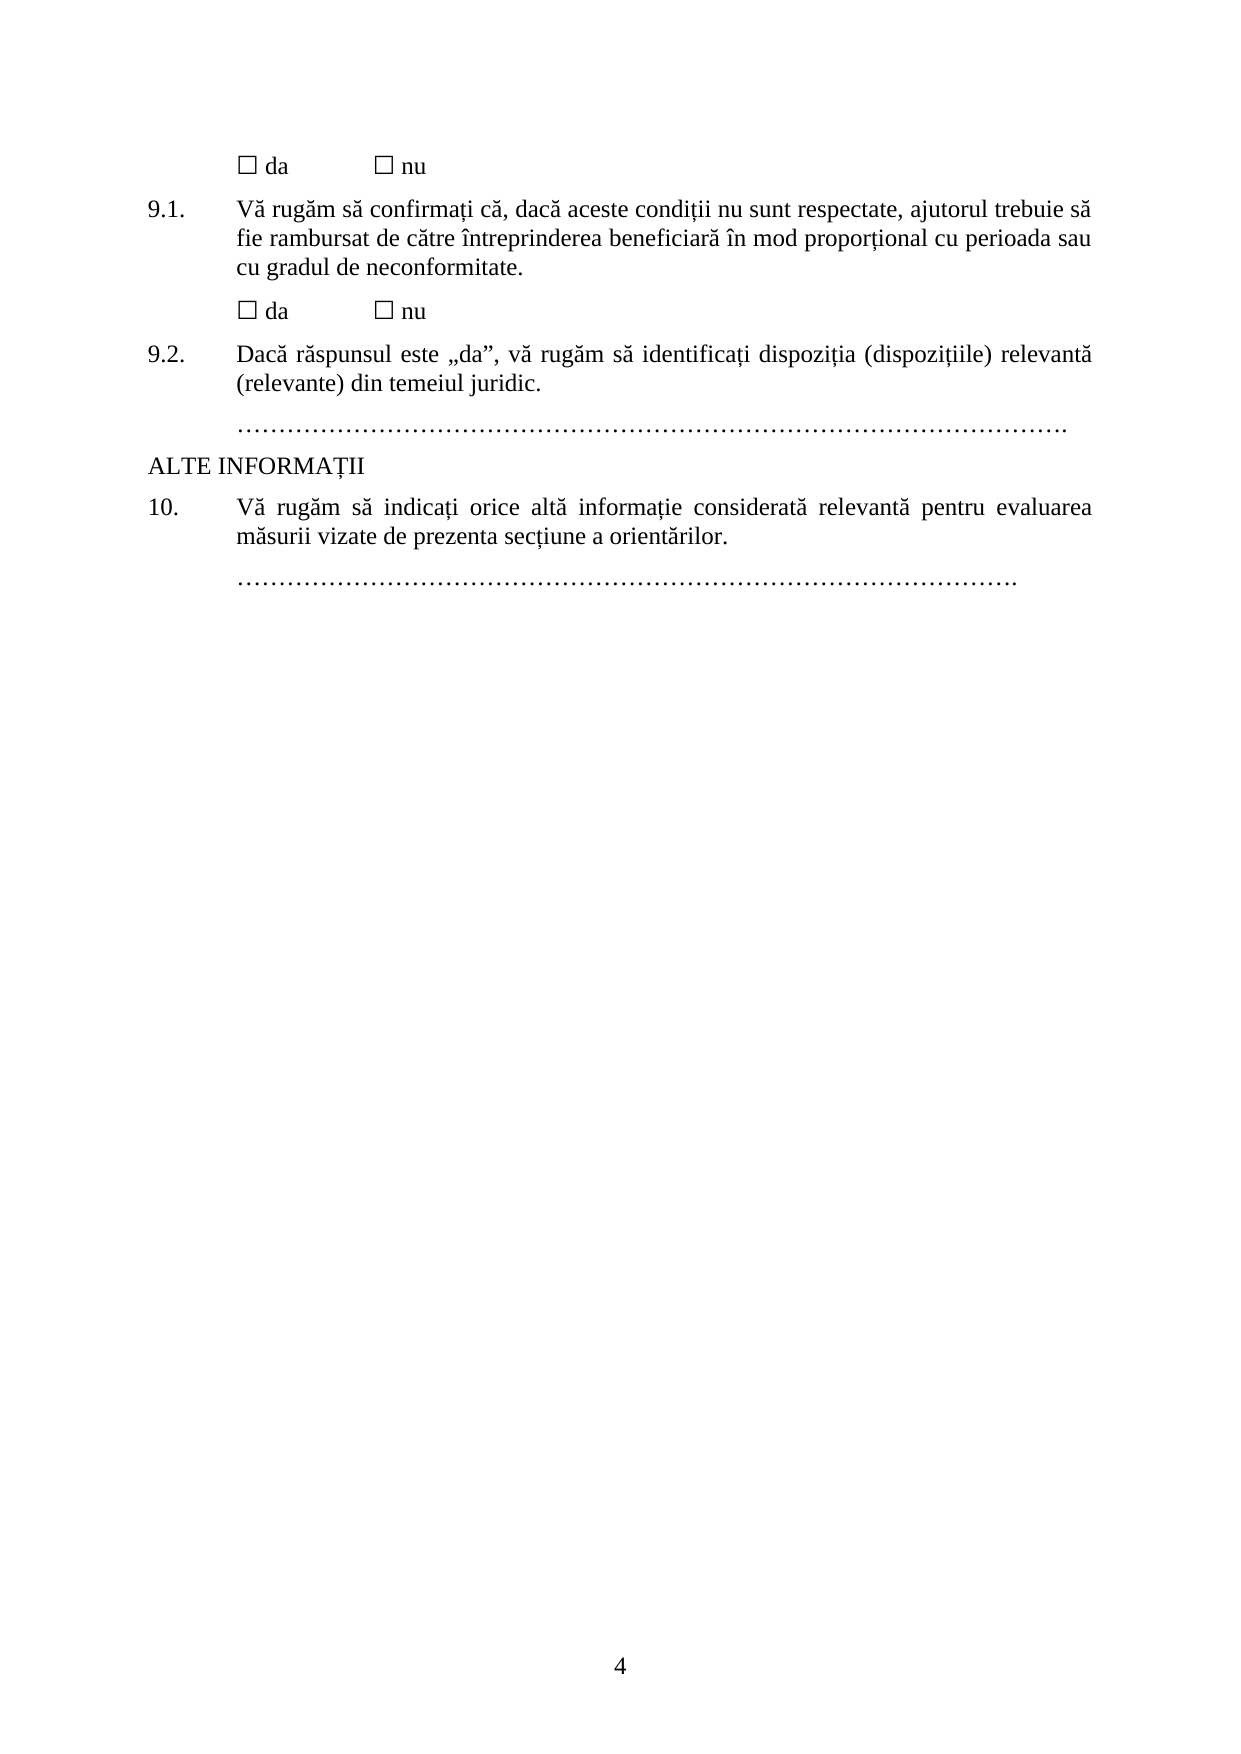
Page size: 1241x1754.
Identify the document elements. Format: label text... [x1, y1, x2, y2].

text …………………………………………………………………………………. [236, 562, 1093, 591]
text 9.2. Dacă răspunsul este „da”, vă rugăm să identificați dispoziția (dispozițiile) relevantă (relevante) din temeiul juridic. [148, 339, 1093, 397]
text da nu [236, 148, 1093, 182]
text 10. Vă rugăm să indicați orice altă informație considerată relevantă pentru evaluarea măsurii vizate de prezenta secțiune a orientărilor. [148, 492, 1093, 549]
subtitle ALTE INFORMAȚII [148, 451, 1093, 479]
text da nu [236, 293, 1093, 327]
text 9.1. Vă rugăm să confirmați că, dacă aceste condiții nu sunt respectate, ajutorul trebuie să fie rambursat de către întreprinderea beneficiară în mod proporțional cu perioada sau cu gradul de neconformitate. [148, 194, 1093, 280]
text ………………………………………………………………………………………. [236, 409, 1093, 438]
